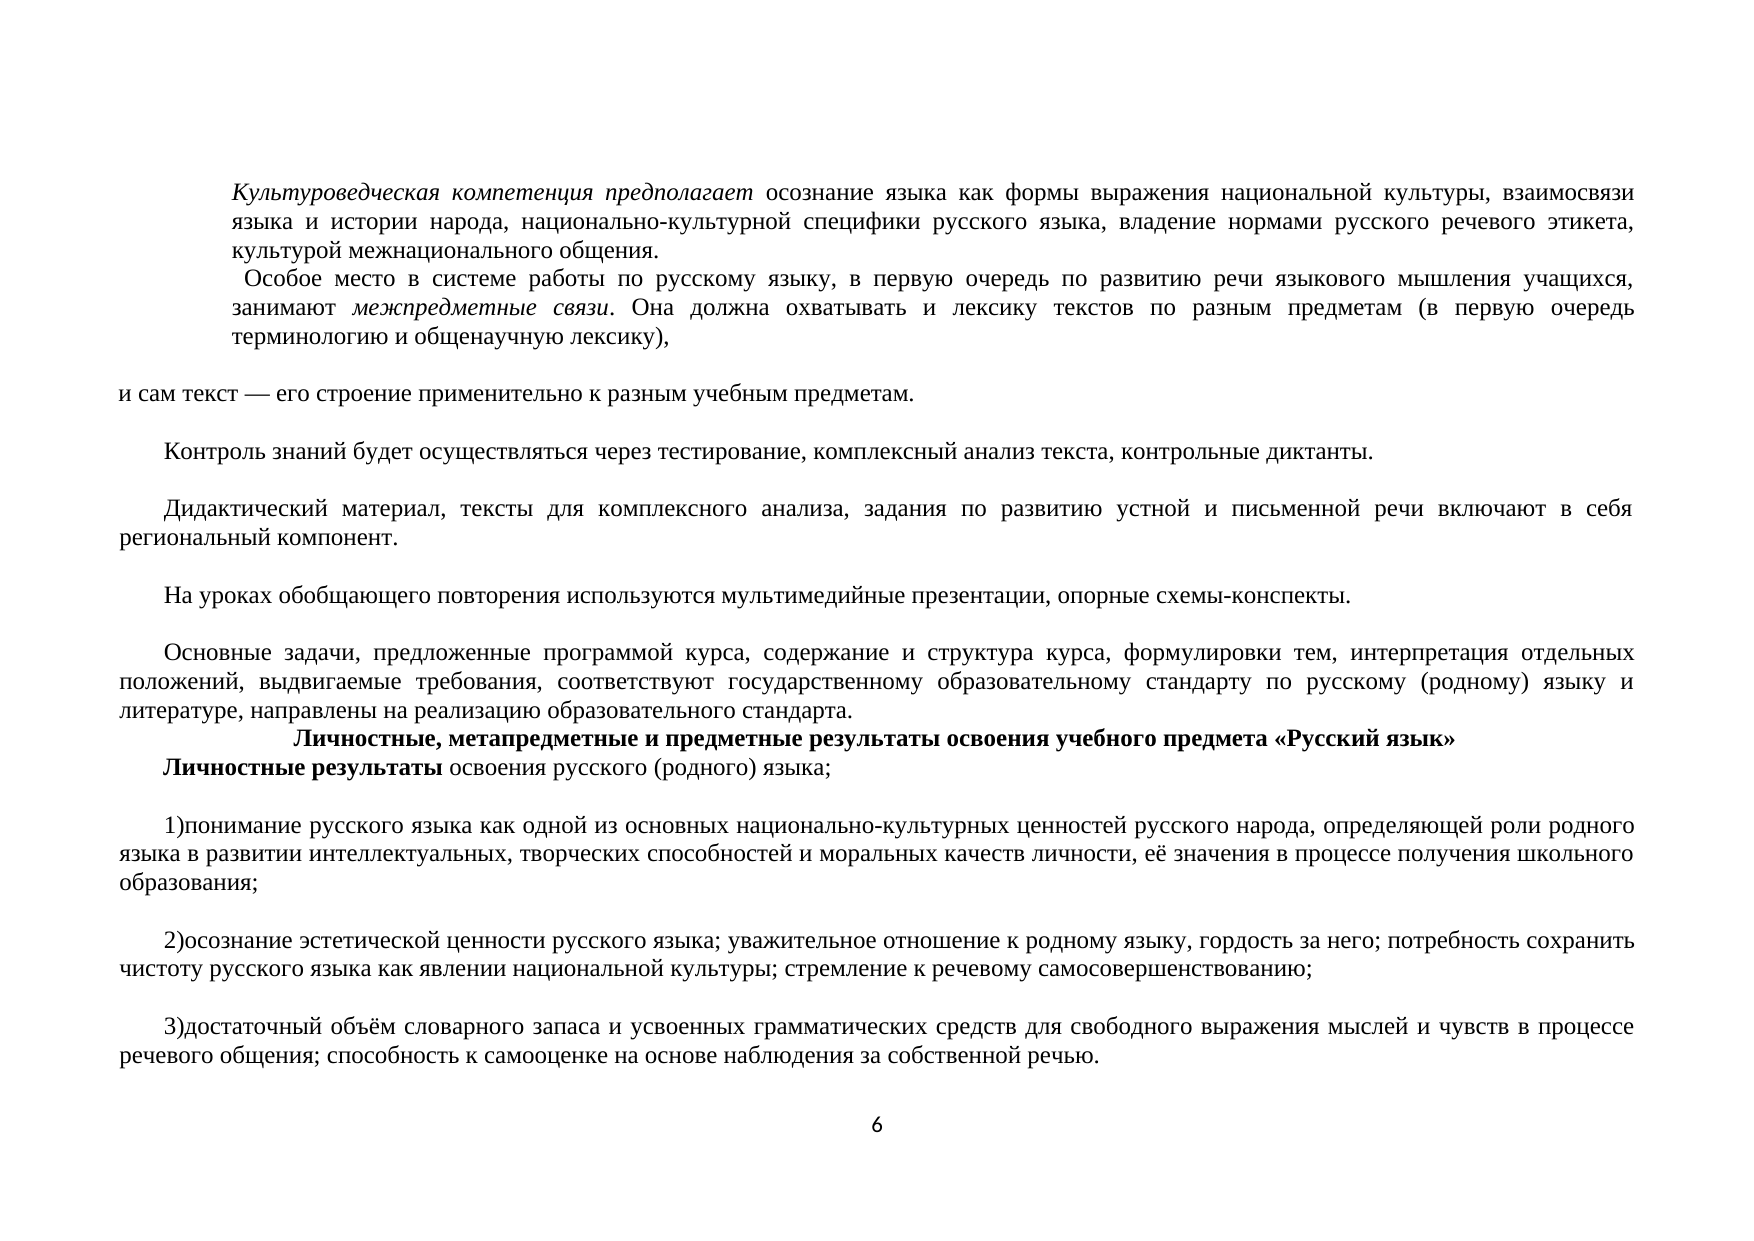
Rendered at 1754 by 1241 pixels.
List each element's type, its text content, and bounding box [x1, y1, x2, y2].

list сам текст — его строение применительно к разным учебным предметам. [118, 378, 1636, 407]
text На уроках обобщающего повторения используются мультимедийные презентации, опорные схемы-конспекты. [119, 580, 1636, 608]
text Личностные результаты освоения русского (родного) языка; [163, 752, 1636, 781]
text 1)понимание русского языка как одной из основных национально-культурных ценностей русского народа, определяющей роли родного языка в развитии интеллектуальных, творческих способностей и моральных качеств личности, eё значения в процессе получения школьного образования; [119, 810, 1636, 896]
text Особое место в системе работы по русскому языку, в первую очередь по развитию речи языкового мышления учащихся, занимают межпредметные связи. Она должна охватывать и лексику текстов по разным предметам (в первую очередь терминологию и общенаучную лексику), [232, 263, 1636, 350]
text Дидактический материал, тексты для комплексного анализа, задания по развитию устной и письменной речи включают в себя региональный компонент. [119, 493, 1634, 551]
text Основные задачи, предложенные программой курса, содержание и структура курса, формулировки тем, интерпретация отдельных положений, выдвигаемые требования, соответствуют государственному образовательному стандарту по русскому (родному) языку и литературе, направлены на реализацию образовательного стандарта. [119, 637, 1636, 723]
text Контроль знаний будет осуществляться через тестирование, комплексный анализ текста, контрольные диктанты. [119, 436, 1636, 465]
text 2)осознание эстетической ценности русского языка; уважительное отношение к родному языку, гордость за него; потребность сохранить чистоту русского языка как явлении национальной культуры; стремление к речевому самосовершенствованию; [119, 925, 1636, 982]
text Личностные, метапредметные и предметные результаты освоения учебного предмета «Русский язык» [293, 723, 1504, 752]
text Культуроведческая компетенция предполагает осознание языка как формы выражения национальной культуры, взаимосвязи языка и истории народа, национально-культурной специфики русского языка, владение нормами русского речевого этикета, культурой межнационального общения. [232, 177, 1636, 263]
text 3)достаточный объём словарного запаса и усвоенных грамматических средств для свободного выражения мыслей и чувств в процессе речевого общения; способность к самооценке на основе наблюдения за собственной речью. [119, 1011, 1636, 1068]
